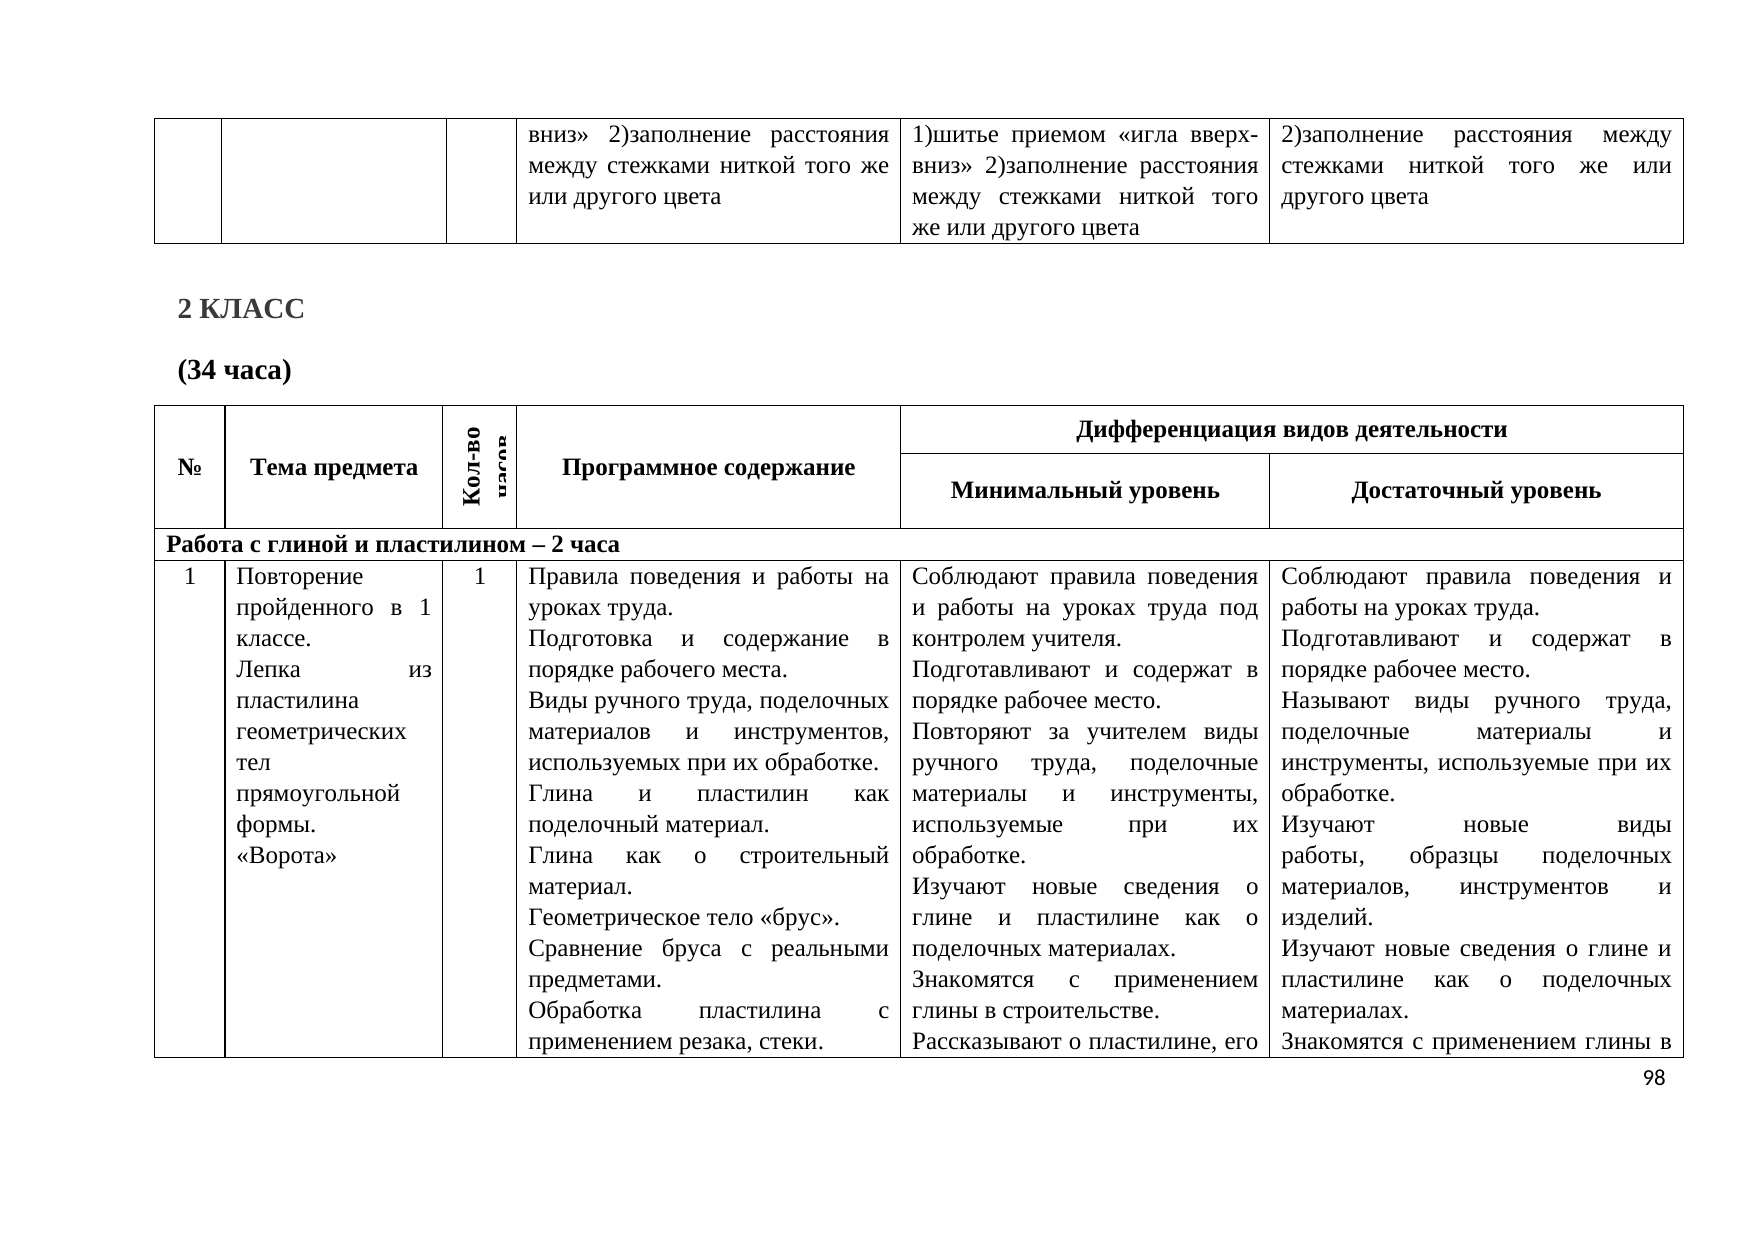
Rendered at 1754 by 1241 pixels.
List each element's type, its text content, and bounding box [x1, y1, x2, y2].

table_header Дифференциация видов деятельности [901, 406, 1683, 453]
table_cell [1270, 119, 1683, 243]
text (34 часа) [177, 352, 1665, 386]
table_cell 1 [443, 561, 516, 1057]
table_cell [901, 561, 1269, 1057]
table_header Программное содержание [517, 406, 900, 528]
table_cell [901, 119, 1269, 243]
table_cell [517, 119, 900, 243]
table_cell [1270, 561, 1683, 1057]
table_header № [155, 406, 224, 528]
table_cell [517, 561, 900, 1057]
table_cell Работа с глиной и пластилином – 2 часа [155, 529, 1683, 560]
table_header Кол-во часов [443, 406, 516, 528]
table_cell 66 [155, 119, 221, 243]
table_cell 1 [447, 119, 516, 243]
table_cell Минимальный уровень [901, 454, 1269, 528]
subtitle 2 КЛАСС [177, 291, 1665, 324]
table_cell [222, 119, 446, 243]
table_header Тема предмета [226, 406, 442, 528]
table_cell 1 [155, 561, 224, 1057]
table_cell Достаточный уровень [1270, 454, 1683, 528]
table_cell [226, 561, 442, 1057]
